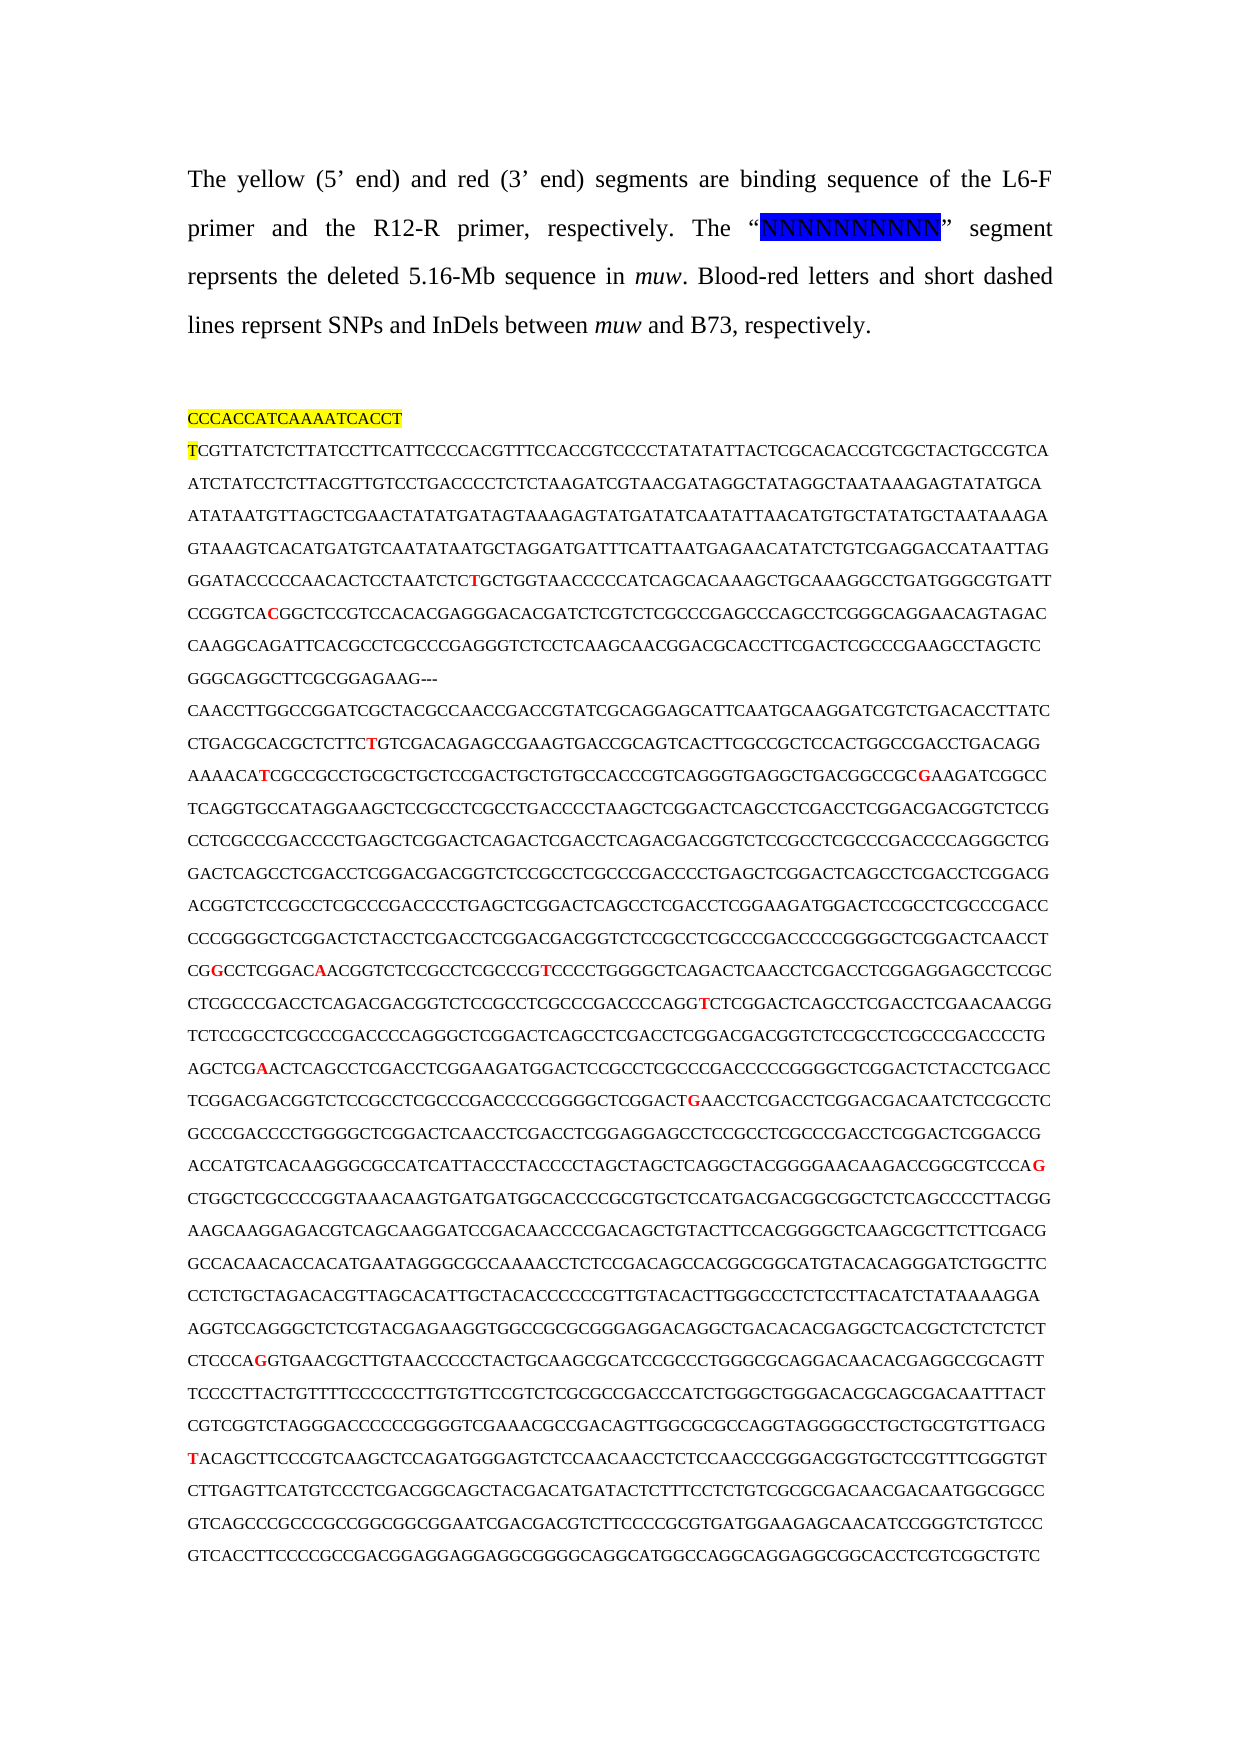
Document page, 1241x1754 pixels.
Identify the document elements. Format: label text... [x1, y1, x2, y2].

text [187, 402, 1053, 1572]
text The yellow (5’ end) and red (3’ end) segments are binding sequence of the L6-F primer and the R12-R primer, respectively. The “NNNNNNNNNN” segment reprsents the deleted 5.16-Mb sequence in muw. Blood-red letters and short dashed lines reprsent SNPs and InDels between muw and B73, respectively. [187, 162, 1053, 341]
